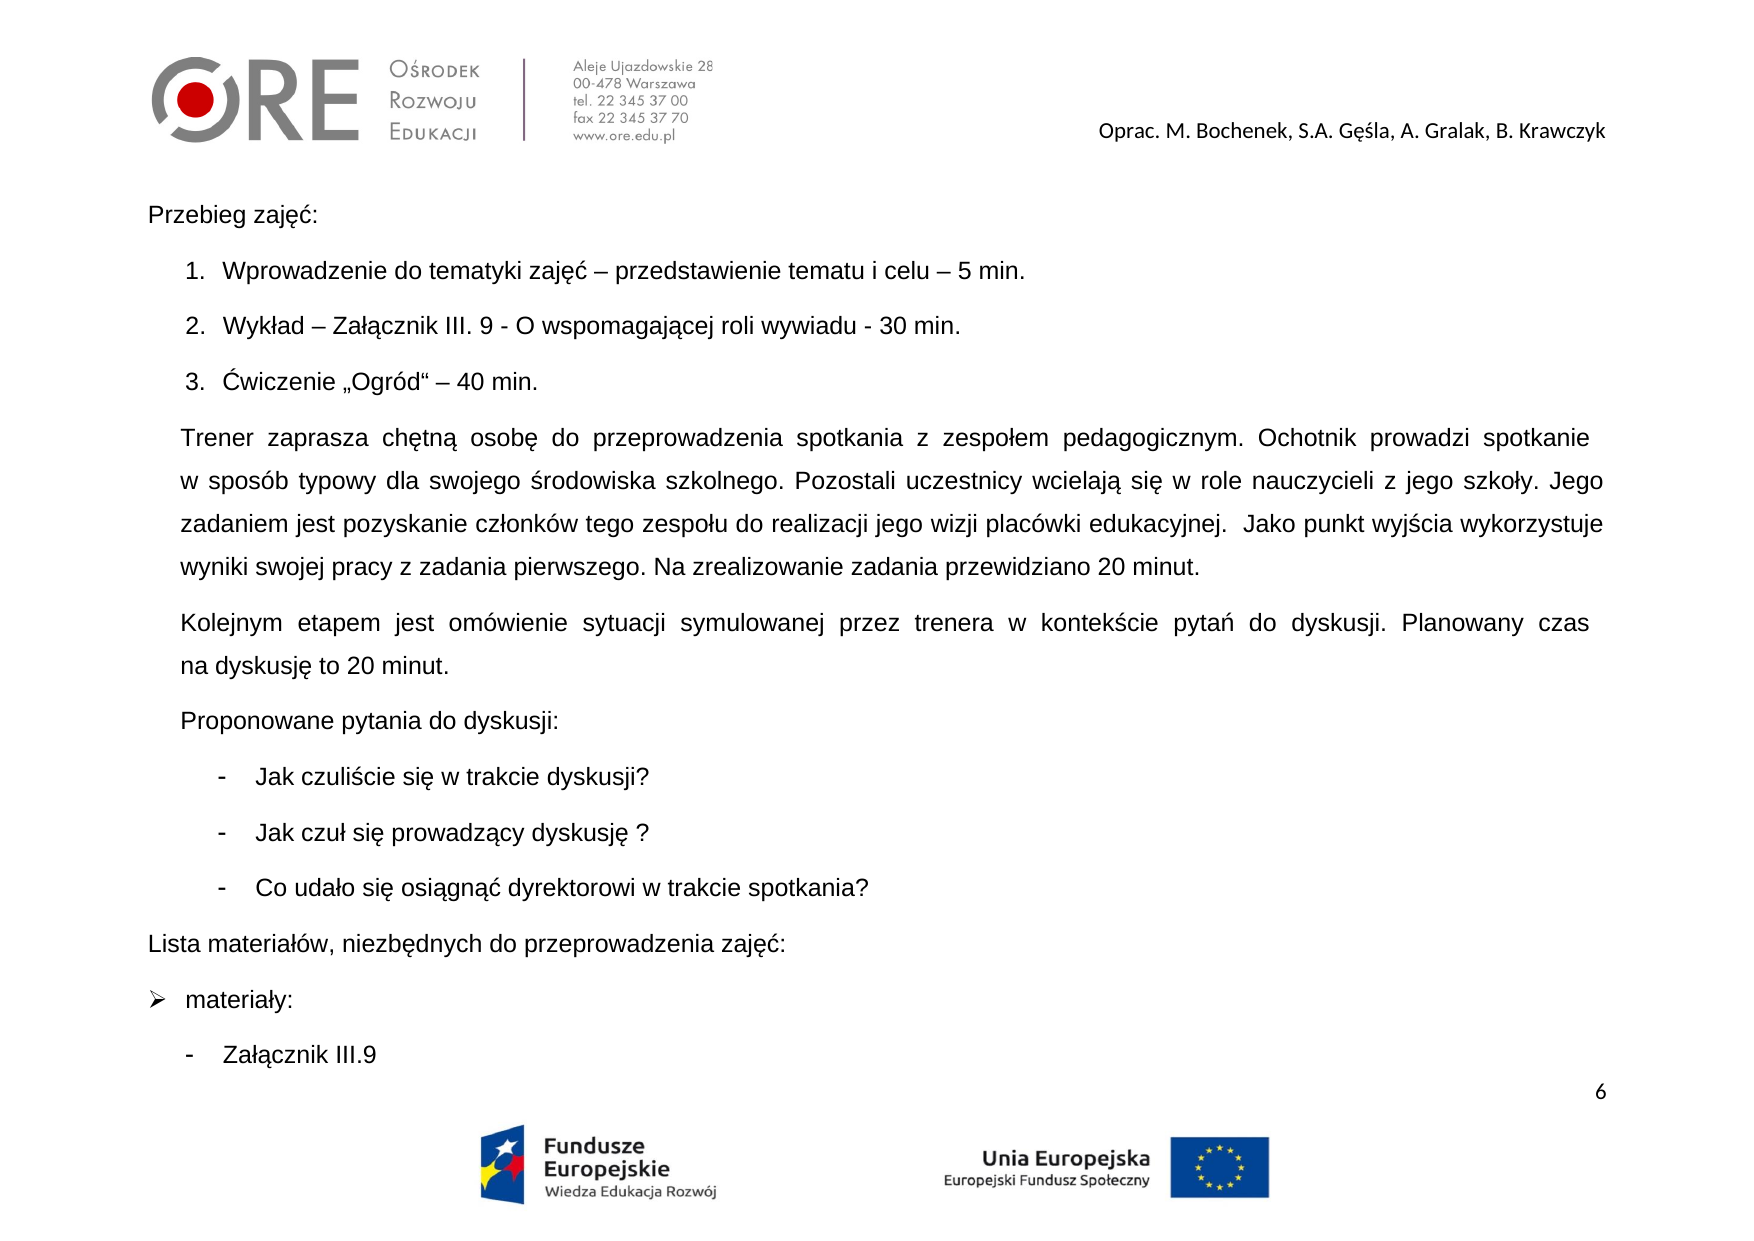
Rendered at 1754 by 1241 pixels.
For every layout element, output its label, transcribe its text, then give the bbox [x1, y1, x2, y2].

text Trener zaprasza chętną osobę do przeprowadzenia spotkania z zespołem pedagogicznym. Ochotnik prowadzi spotkanie w sposób typowy dla swojego środowiska szkolnego. Pozostali uczestnicy wcielają się w role nauczycieli z jego szkoły. Jego zadaniem jest pozyskanie członków tego zespołu do realizacji jego wizji placówki edukacyjnej. Jako punkt wyjścia wykorzystuje wyniki swojej pracy z zadania pierwszego. Na zrealizowanie zadania przewidziano 20 minut. [180, 423, 1606, 581]
list Wprowadzenie do tematyki zajęć – przedstawienie tematu i celu – 5 min. [185, 256, 1606, 284]
text Przebieg zajęć: [148, 200, 1606, 229]
list materiały: [148, 985, 1606, 1014]
list Ćwiczenie „Ogród“ – 40 min. [185, 367, 1606, 396]
list Jak czuł się prowadzący dyskusję ? [218, 818, 1606, 847]
list Wykład – Załącznik III. 9 - O wspomagającej roli wywiadu - 30 min. [185, 311, 1606, 340]
text Lista materiałów, niezbędnych do przeprowadzenia zajęć: [148, 929, 1606, 958]
picture [151, 57, 713, 144]
list Co udało się osiągnąć dyrektorowi w trakcie spotkania? [218, 873, 1606, 902]
picture [460, 1104, 1295, 1223]
list Jak czuliście się w trakcie dyskusji? [218, 762, 1606, 791]
text Proponowane pytania do dyskusji: [180, 706, 1606, 735]
text Kolejnym etapem jest omówienie sytuacji symulowanej przez trenera w kontekście pytań do dyskusji. Planowany czas na dyskusję to 20 minut. [180, 608, 1606, 679]
list Załącznik III.9 [185, 1041, 1606, 1069]
